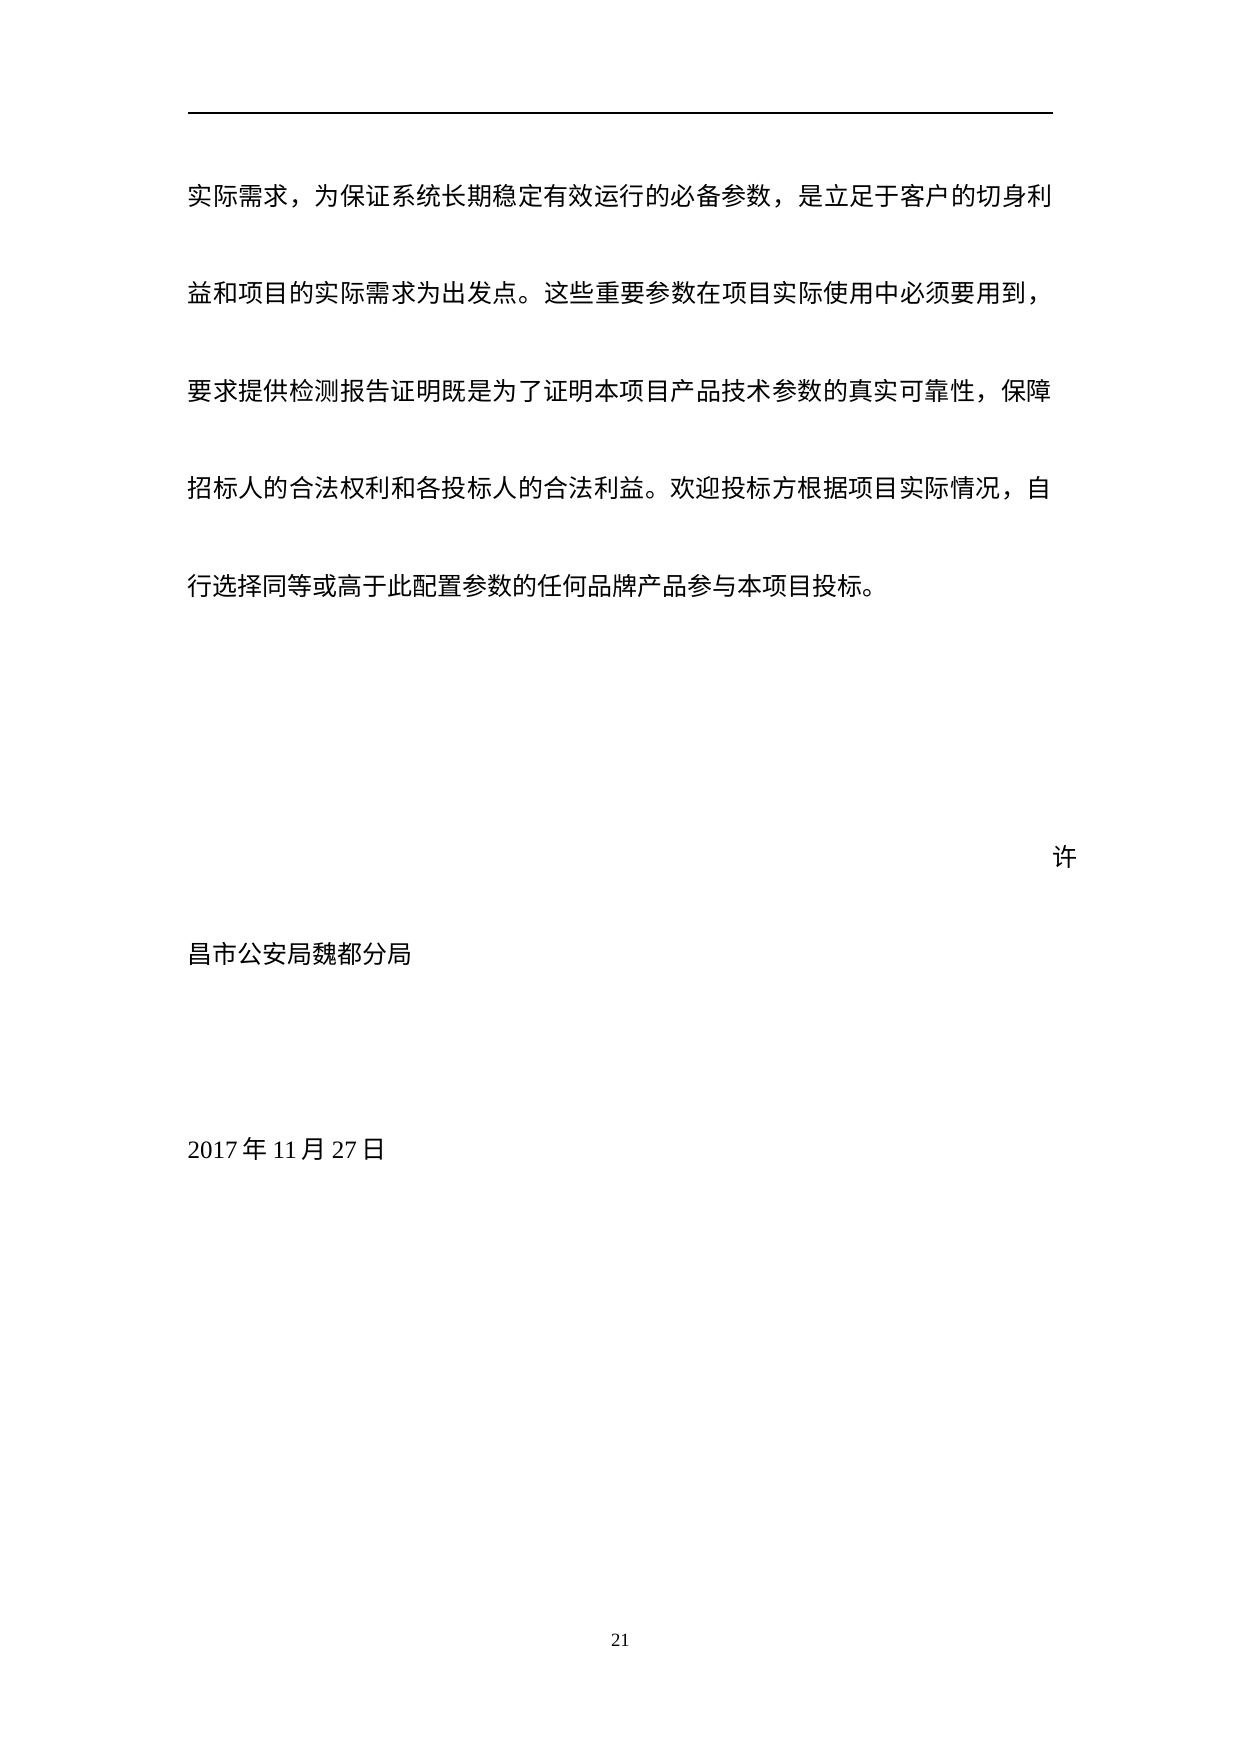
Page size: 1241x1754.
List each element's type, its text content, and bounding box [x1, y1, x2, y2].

text 2017年11月27日 [187, 1050, 1053, 1180]
text 许昌市公安局魏都分局 [187, 823, 1053, 985]
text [187, 162, 1053, 617]
